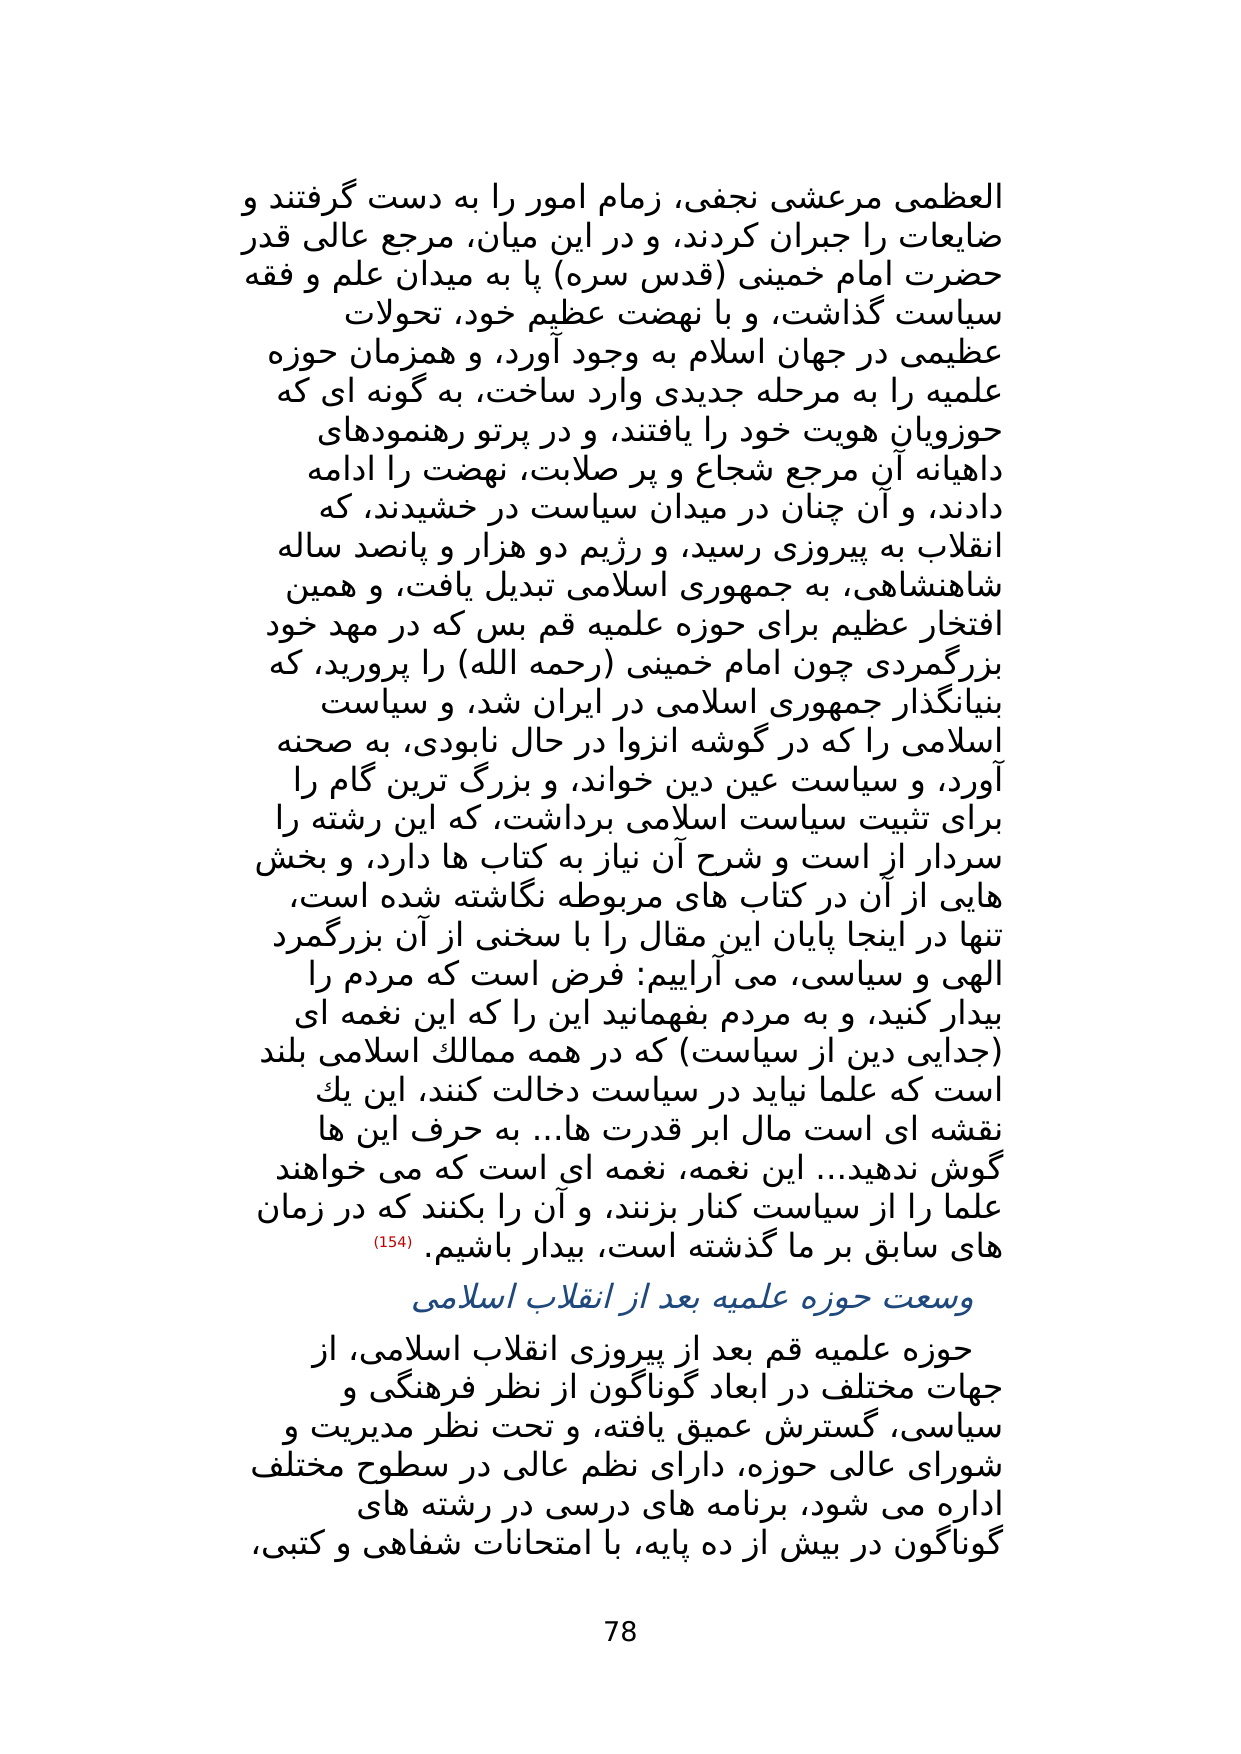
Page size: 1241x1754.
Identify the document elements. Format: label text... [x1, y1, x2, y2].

subtitle وسعت حوزه علميه بعد از انقلاب اسلامى [236, 1278, 1004, 1316]
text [236, 177, 1004, 1265]
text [236, 1329, 1004, 1562]
